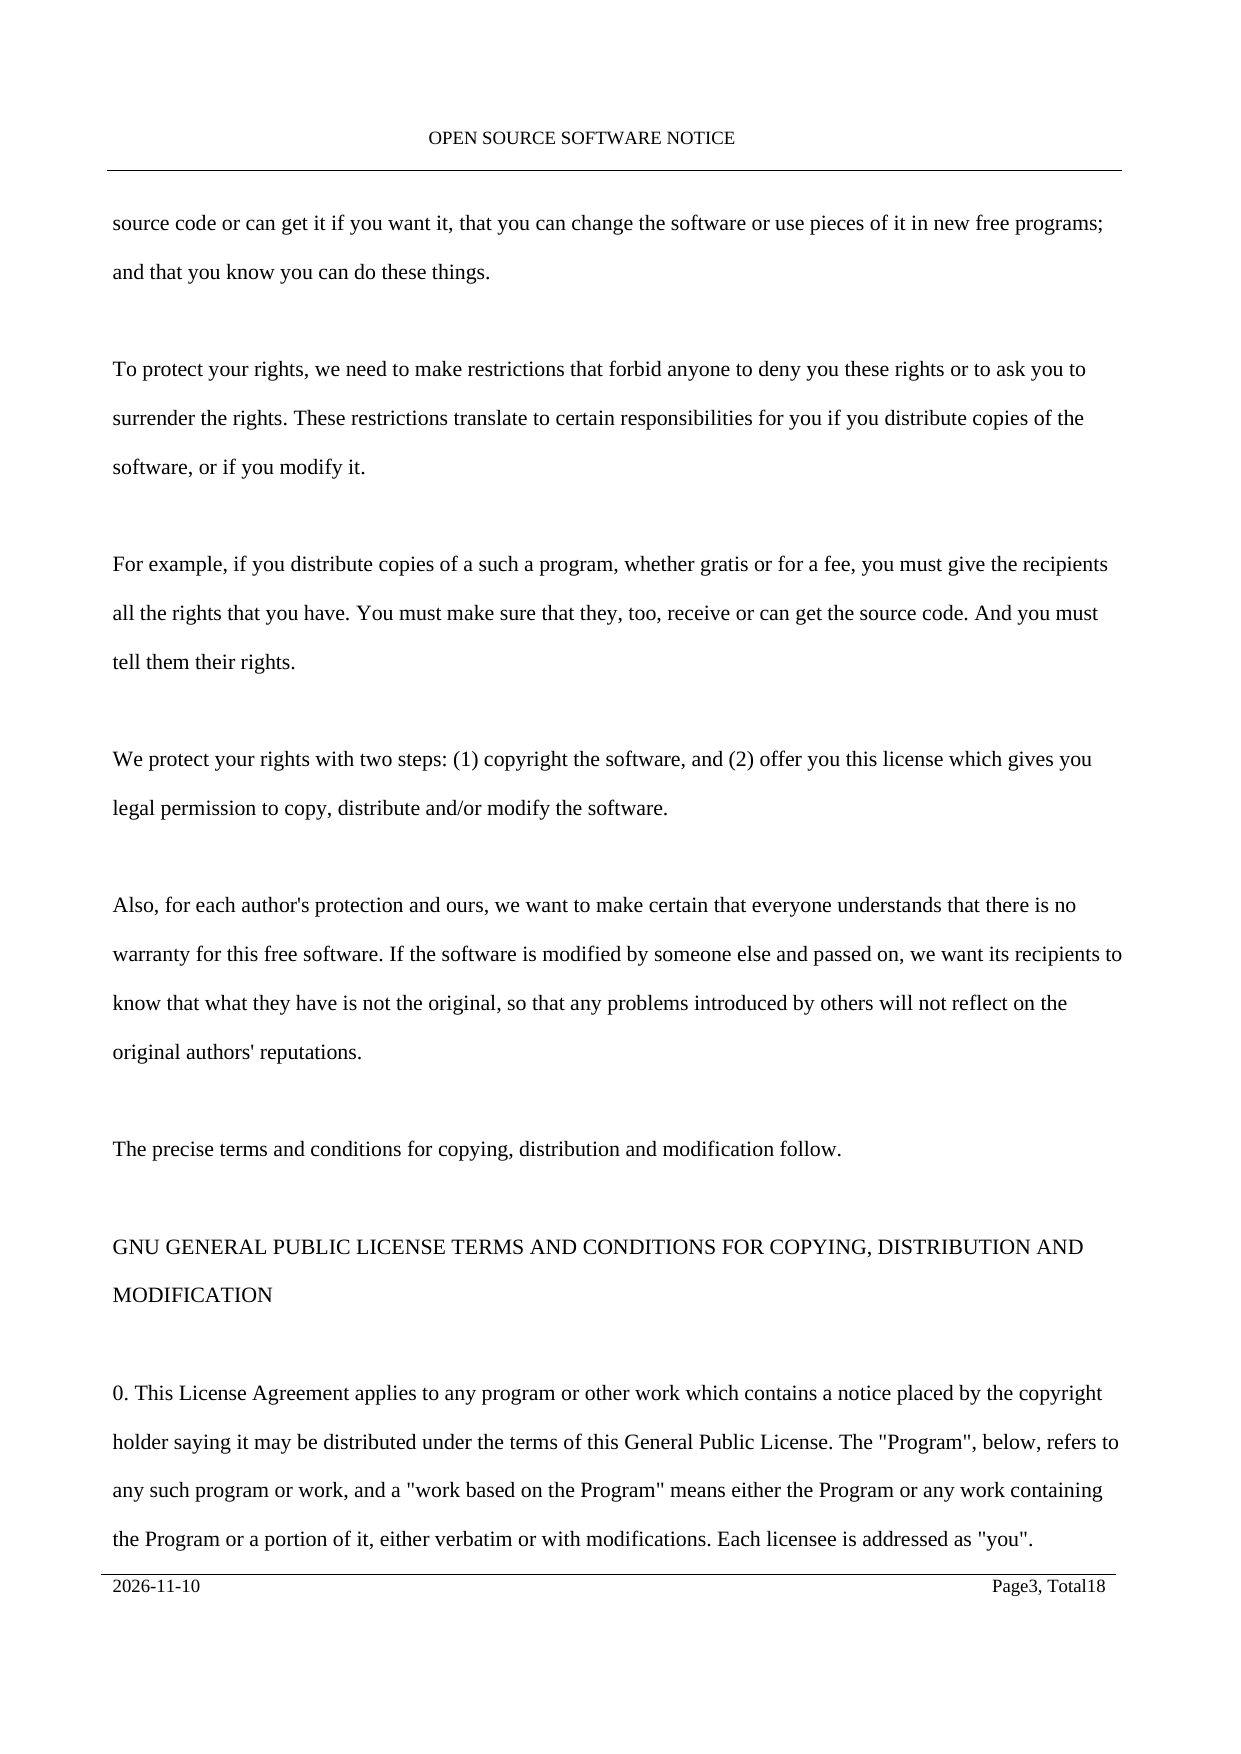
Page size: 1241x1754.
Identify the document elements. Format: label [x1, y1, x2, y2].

text [112, 206, 1128, 1555]
